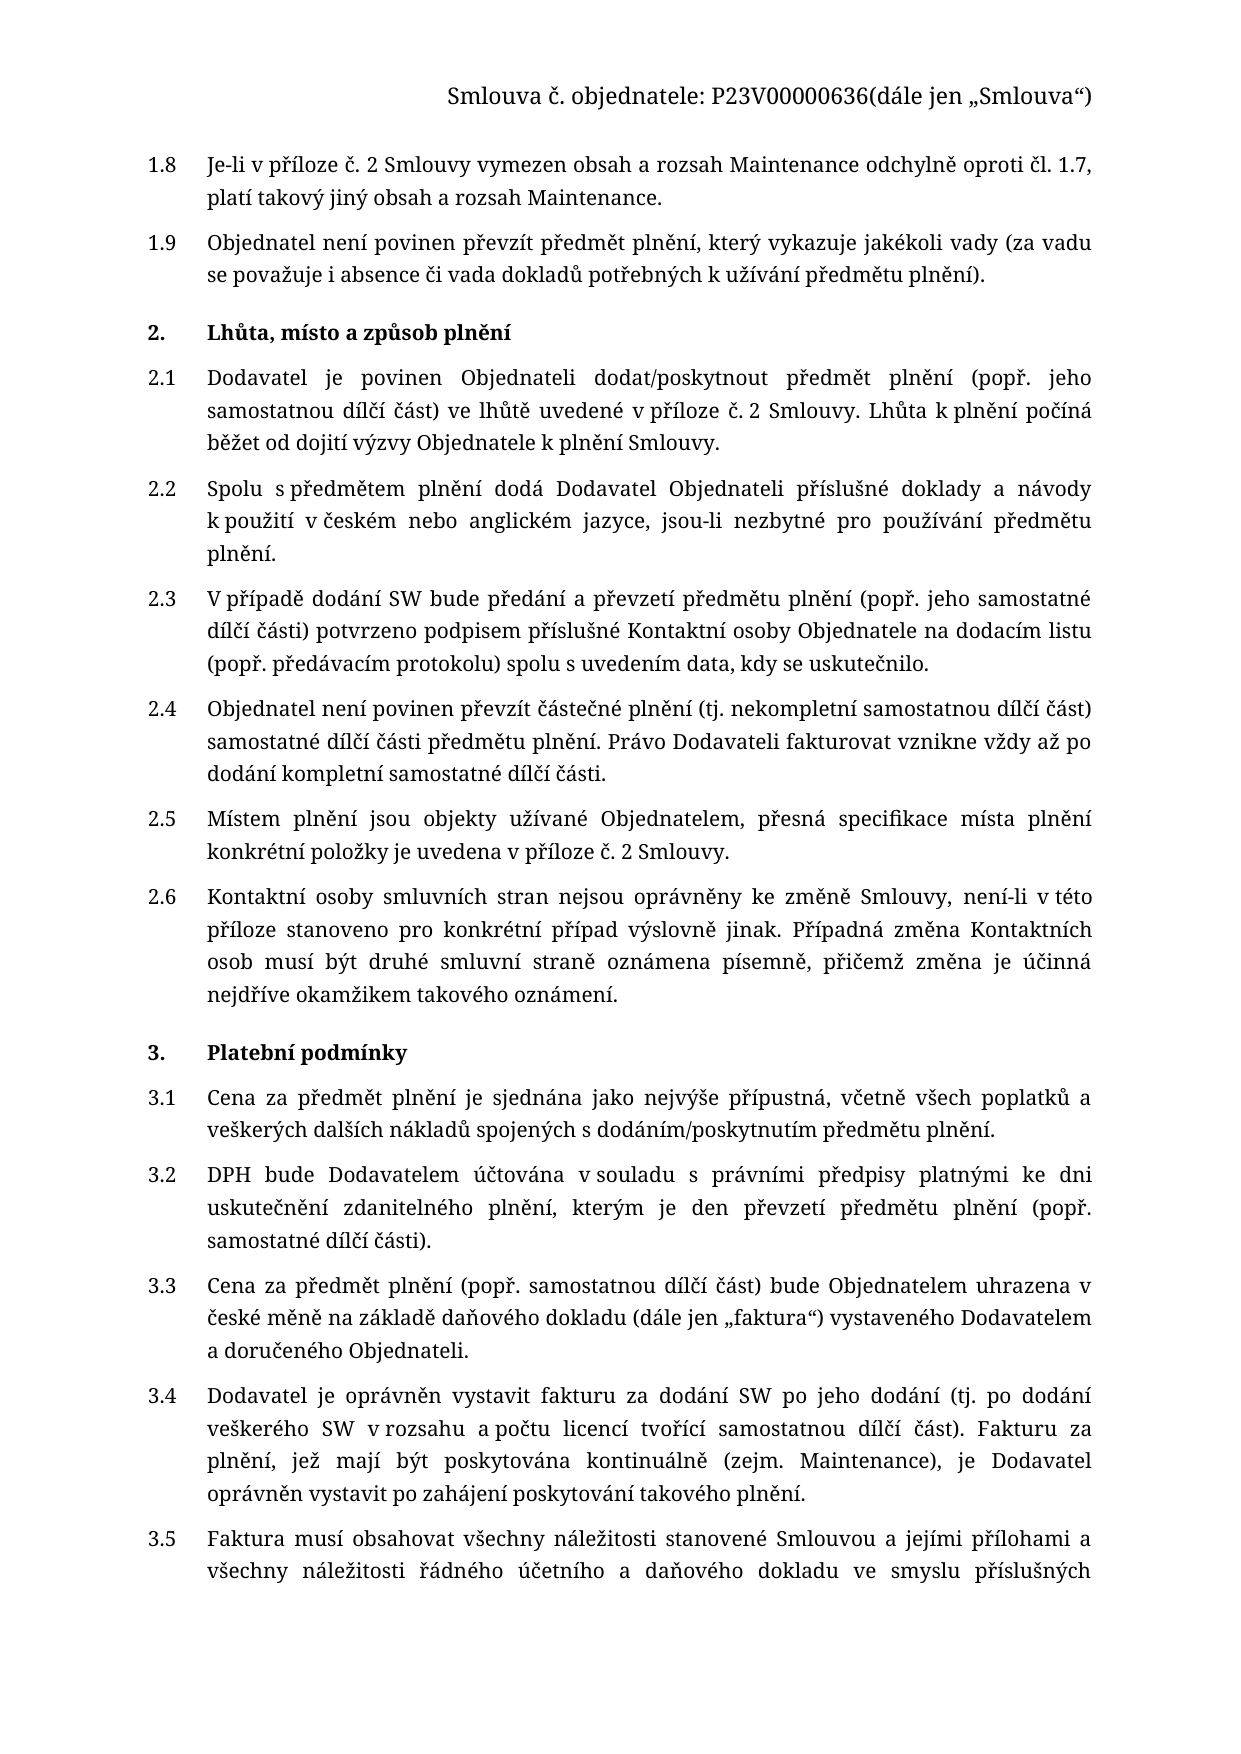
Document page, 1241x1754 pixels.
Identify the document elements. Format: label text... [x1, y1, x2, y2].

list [148, 1524, 1092, 1585]
list Je-li v příloze č. 2 Smlouvy vymezen obsah a rozsah Maintenance odchylně oproti čl. 1.7, platí takový jiný obsah a rozsah Maintenance. [148, 150, 1092, 211]
list DPH bude Dodavatelem účtována v souladu s právními předpisy platnými ke dni uskutečnění zdanitelného plnění, kterým je den převzetí předmětu plnění (popř. samostatné dílčí části). [148, 1161, 1092, 1254]
list Místem plnění jsou objekty užívané Objednatelem, přesná specifikace místa plnění konkrétní položky je uvedena v příloze č. 2 Smlouvy. [148, 804, 1092, 866]
list Cena za předmět plnění je sjednána jako nejvýše přípustná, včetně všech poplatků a veškerých dalších nákladů spojených s dodáním/poskytnutím předmětu plnění. [148, 1083, 1092, 1144]
list Dodavatel je povinen Objednateli dodat/poskytnout předmět plnění (popř. jeho samostatnou dílčí část) ve lhůtě uvedené v příloze č. 2 Smlouvy. Lhůta k plnění počíná běžet od dojití výzvy Objednatele k plnění Smlouvy. [148, 363, 1092, 457]
list Kontaktní osoby smluvních stran nejsou oprávněny ke změně Smlouvy, není-li v této příloze stanoveno pro konkrétní případ výslovně jinak. Případná změna Kontaktních osob musí být druhé smluvní straně oznámena písemně, přičemž změna je účinná nejdříve okamžikem takového oznámení. [148, 882, 1092, 1008]
list Cena za předmět plnění (popř. samostatnou dílčí část) bude Objednatelem uhrazena v české měně na základě daňového dokladu (dále jen „faktura“) vystaveného Dodavatelem a doručeného Objednateli. [148, 1271, 1092, 1364]
list Spolu s předmětem plnění dodá Dodavatel Objednateli příslušné doklady a návody k použití v českém nebo anglickém jazyce, jsou-li nezbytné pro používání předmětu plnění. [148, 474, 1092, 567]
list Objednatel není povinen převzít předmět plnění, který vykazuje jakékoli vady (za vadu se považuje i absence či vada dokladů potřebných k užívání předmětu plnění). [148, 228, 1092, 289]
list Dodavatel je oprávněn vystavit fakturu za dodání SW po jeho dodání (tj. po dodání veškerého SW v rozsahu a počtu licencí tvořící samostatnou dílčí část). Fakturu za plnění, jež mají být poskytována kontinuálně (zejm. Maintenance), je Dodavatel oprávněn vystavit po zahájení poskytování takového plnění. [148, 1381, 1092, 1507]
list V případě dodání SW bude předání a převzetí předmětu plnění (popř. jeho samostatné dílčí části) potvrzeno podpisem příslušné Kontaktní osoby Objednatele na dodacím listu (popř. předávacím protokolu) spolu s uvedením data, kdy se uskutečnilo. [148, 584, 1092, 678]
list Lhůta, místo a způsob plnění [148, 318, 1092, 347]
list Objednatel není povinen převzít částečné plnění (tj. nekompletní samostatnou dílčí část) samostatné dílčí části předmětu plnění. Právo Dodavateli fakturovat vznikne vždy až po dodání kompletní samostatné dílčí části. [148, 694, 1092, 788]
list Platební podmínky [148, 1038, 1092, 1066]
